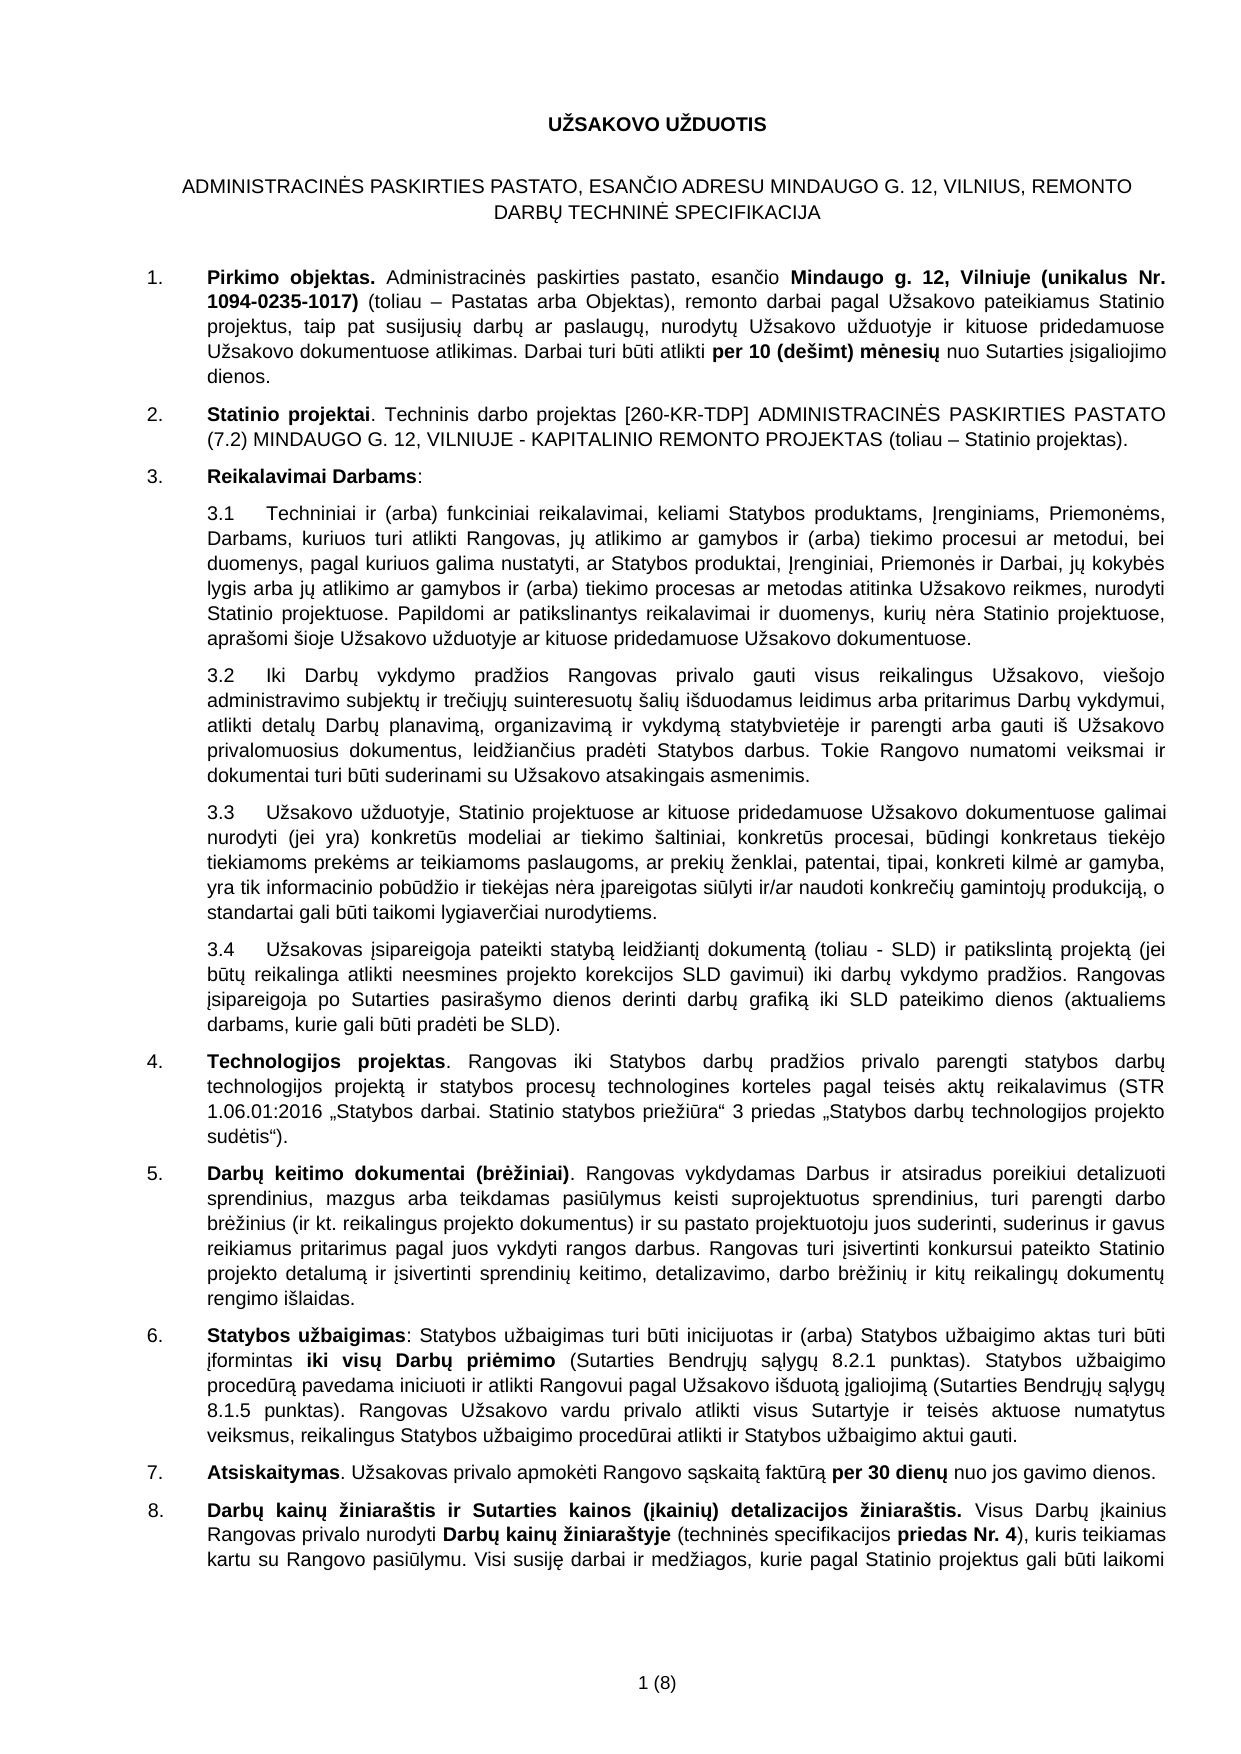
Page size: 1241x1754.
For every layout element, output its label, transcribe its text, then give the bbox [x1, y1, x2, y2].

text ADMINISTRACINĖS PASKIRTIES PASTATO, ESANČIO ADRESU MINDAUGO G. 12, VILNIUS, REMONTO DARBŲ TECHNINĖ SPECIFIKACIJA [148, 175, 1167, 224]
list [148, 1498, 1167, 1571]
list Technologijos projektas. Rangovas iki Statybos darbų pradžios privalo parengti statybos darbų technologijos projektą ir statybos procesų technologines korteles pagal teisės aktų reikalavimus (STR 1.06.01:2016 „Statybos darbai. Statinio statybos priežiūra“ 3 priedas „Statybos darbų technologijos projekto sudėtis“). [147, 1050, 1167, 1147]
list Reikalavimai Darbams: [147, 465, 1167, 487]
list Užsakovo užduotyje, Statinio projektuose ar kituose pridedamuose Užsakovo dokumentuose galimai nurodyti (jei yra) konkretūs modeliai ar tiekimo šaltiniai, konkretūs procesai, būdingi konkretaus tiekėjo tiekiamoms prekėms ar teikiamoms paslaugoms, ar prekių ženklai, patentai, tipai, konkreti kilmė ar gamyba, yra tik informacinio pobūdžio ir tiekėjas nėra įpareigotas siūlyti ir/ar naudoti konkrečių gamintojų produkciją, o standartai gali būti taikomi lygiaverčiai nurodytiems. [207, 801, 1167, 923]
list Pirkimo objektas. Administracinės paskirties pastato, esančio Mindaugo g. 12, Vilniuje (unikalus Nr. 1094-0235-1017) (toliau – Pastatas arba Objektas), remonto darbai pagal Užsakovo pateikiamus Statinio projektus, taip pat susijusių darbų ar paslaugų, nurodytų Užsakovo užduotyje ir kituose pridedamuose Užsakovo dokumentuose atlikimas. Darbai turi būti atlikti per 10 (dešimt) mėnesių nuo Sutarties įsigaliojimo dienos. [147, 266, 1167, 388]
list Užsakovas įsipareigoja pateikti statybą leidžiantį dokumentą (toliau - SLD) ir patikslintą projektą (jei būtų reikalinga atlikti neesmines projekto korekcijos SLD gavimui) iki darbų vykdymo pradžios. Rangovas įsipareigoja po Sutarties pasirašymo dienos derinti darbų grafiką iki SLD pateikimo dienos (aktualiems darbams, kurie gali būti pradėti be SLD). [207, 938, 1167, 1035]
list Statybos užbaigimas: Statybos užbaigimas turi būti inicijuotas ir (arba) Statybos užbaigimo aktas turi būti įformintas iki visų Darbų priėmimo (Sutarties Bendrųjų sąlygų 8.2.1 punktas). Statybos užbaigimo procedūrą pavedama iniciuoti ir atlikti Rangovui pagal Užsakovo išduotą įgaliojimą (Sutarties Bendrųjų sąlygų 8.1.5 punktas). Rangovas Užsakovo vardu privalo atlikti visus Sutartyje ir teisės aktuose numatytus veiksmus, reikalingus Statybos užbaigimo procedūrai atlikti ir Statybos užbaigimo aktui gauti. [147, 1324, 1167, 1446]
list Atsiskaitymas. Užsakovas privalo apmokėti Rangovo sąskaitą faktūrą per 30 dienų nuo jos gavimo dienos. [147, 1461, 1167, 1484]
list Techniniai ir (arba) funkciniai reikalavimai, keliami Statybos produktams, Įrenginiams, Priemonėms, Darbams, kuriuos turi atlikti Rangovas, jų atlikimo ar gamybos ir (arba) tiekimo procesui ar metodui, bei duomenys, pagal kuriuos galima nustatyti, ar Statybos produktai, Įrenginiai, Priemonės ir Darbai, jų kokybės lygis arba jų atlikimo ar gamybos ir (arba) tiekimo procesas ar metodas atitinka Užsakovo reikmes, nurodyti Statinio projektuose. Papildomi ar patikslinantys reikalavimai ir duomenys, kurių nėra Statinio projektuose, aprašomi šioje Užsakovo užduotyje ar kituose pridedamuose Užsakovo dokumentuose. [207, 502, 1167, 649]
list Darbų keitimo dokumentai (brėžiniai). Rangovas vykdydamas Darbus ir atsiradus poreikiui detalizuoti sprendinius, mazgus arba teikdamas pasiūlymus keisti suprojektuotus sprendinius, turi parengti darbo brėžinius (ir kt. reikalingus projekto dokumentus) ir su pastato projektuotoju juos suderinti, suderinus ir gavus reikiamus pritarimus pagal juos vykdyti rangos darbus. Rangovas turi įsivertinti konkursui pateikto Statinio projekto detalumą ir įsivertinti sprendinių keitimo, detalizavimo, darbo brėžinių ir kitų reikalingų dokumentų rengimo išlaidas. [147, 1162, 1167, 1309]
list Statinio projektai. Techninis darbo projektas [260-KR-TDP] ADMINISTRACINĖS PASKIRTIES PASTATO (7.2) MINDAUGO G. 12, VILNIUJE - KAPITALINIO REMONTO PROJEKTAS (toliau – Statinio projektas). [147, 402, 1167, 450]
text UŽSAKOVO UŽDUOTIS [148, 112, 1167, 135]
list Iki Darbų vykdymo pradžios Rangovas privalo gauti visus reikalingus Užsakovo, viešojo administravimo subjektų ir trečiųjų suinteresuotų šalių išduodamus leidimus arba pritarimus Darbų vykdymui, atlikti detalų Darbų planavimą, organizavimą ir vykdymą statybvietėje ir parengti arba gauti iš Užsakovo privalomuosius dokumentus, leidžiančius pradėti Statybos darbus. Tokie Rangovo numatomi veiksmai ir dokumentai turi būti suderinami su Užsakovo atsakingais asmenimis. [207, 664, 1167, 786]
